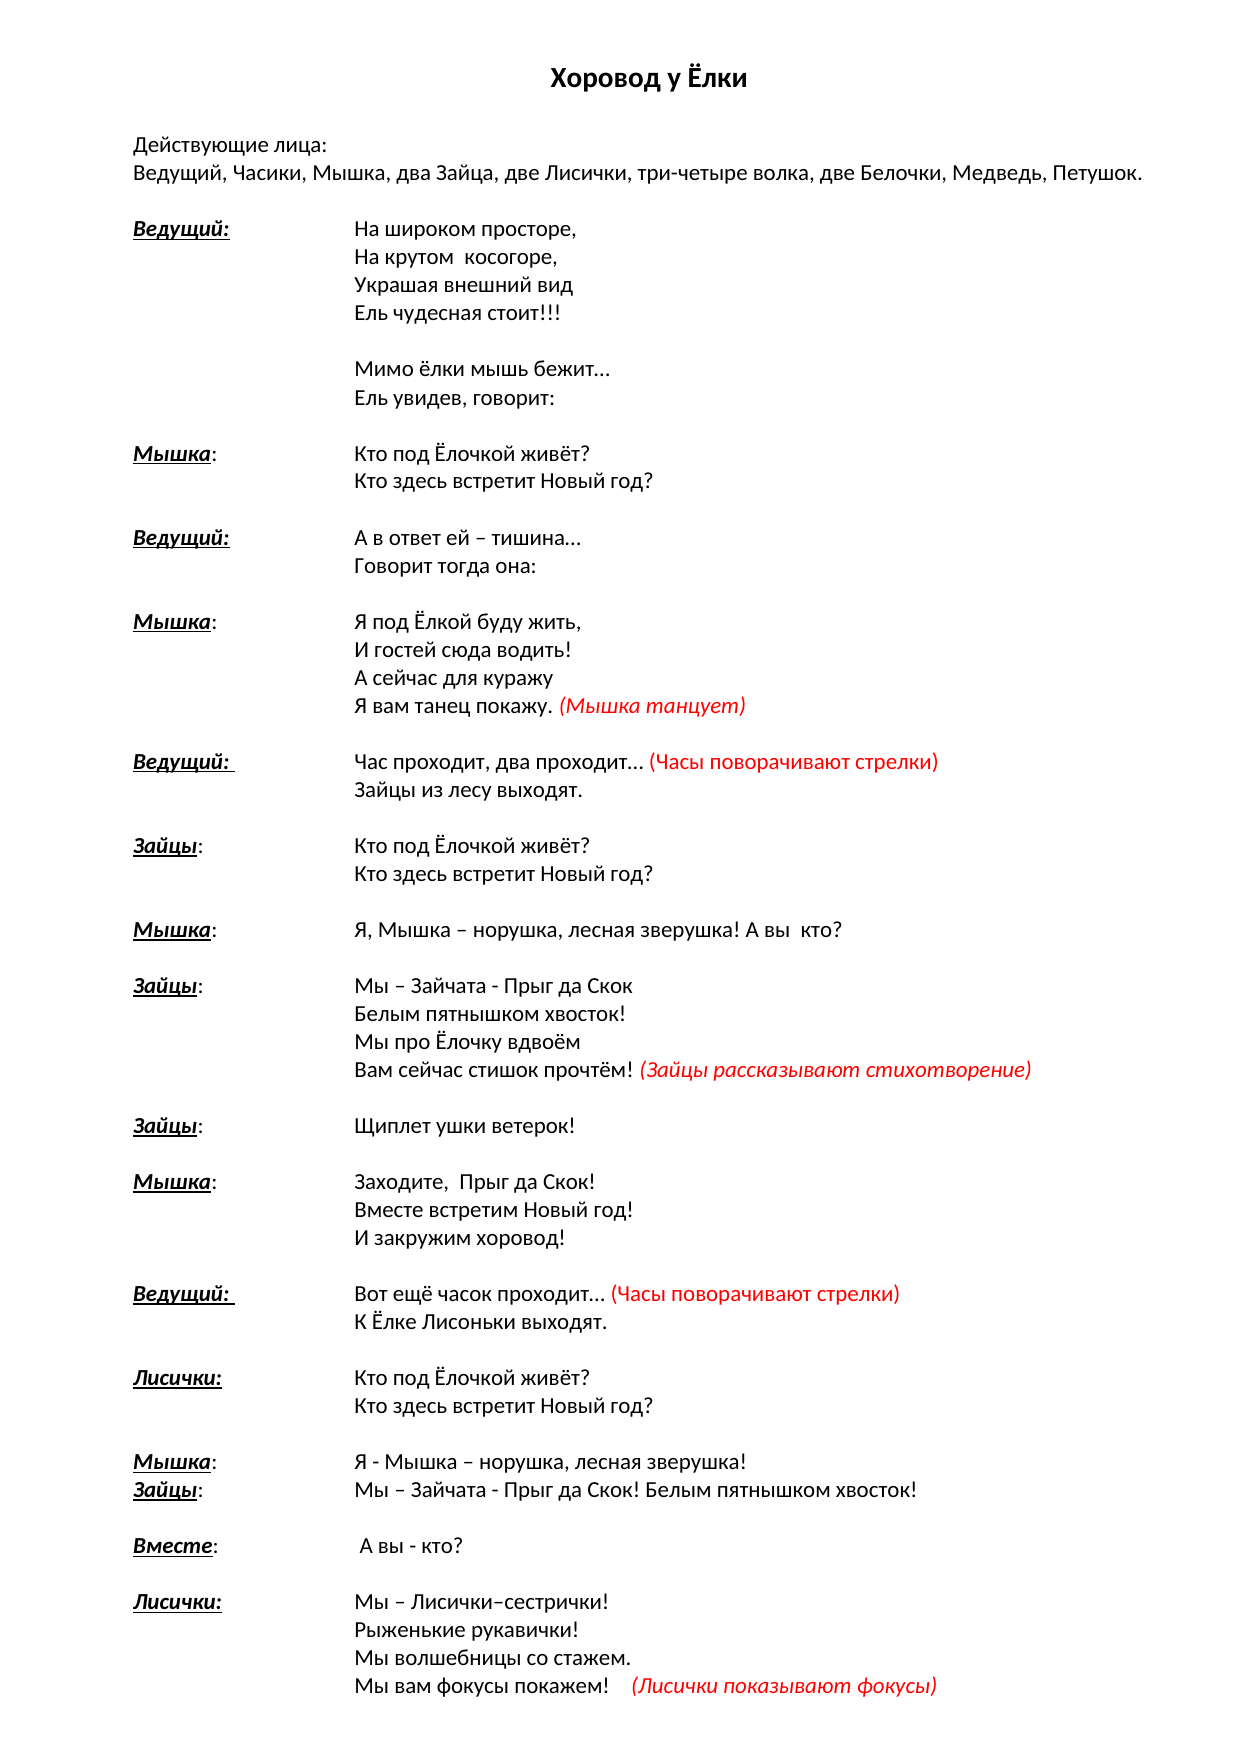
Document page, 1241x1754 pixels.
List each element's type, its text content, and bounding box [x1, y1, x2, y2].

text Белым пятнышком хвосток! [280, 999, 1165, 1027]
text Лисички: Кто под Ёлочкой живёт? [133, 1363, 1165, 1391]
text Зайцы: Щиплет ушки ветерок! [133, 1111, 1165, 1139]
text Кто здесь встретит Новый год? [280, 1391, 1165, 1419]
text Кто здесь встретит Новый год? [280, 467, 1165, 495]
text Ведущий: Час проходит, два проходит… (Часы поворачивают стрелки) [133, 747, 1165, 775]
text Мы про Ёлочку вдвоём [280, 1027, 1165, 1055]
text Зайцы: Кто под Ёлочкой живёт? [133, 831, 1165, 859]
text Мимо ёлки мышь бежит… [280, 354, 1165, 383]
text Лисички: Мы – Лисички–сестрички! [133, 1587, 1165, 1616]
text Мышка: Кто под Ёлочкой живёт? [133, 439, 1165, 467]
text А сейчас для куражу [280, 663, 1165, 691]
text Действующие лица: [133, 130, 1165, 158]
text Украшая внешний вид [280, 271, 1165, 298]
text Ведущий, Часики, Мышка, два Зайца, две Лисички, три-четыре волка, две Белочки, Медведь, Петушок. [133, 158, 1165, 186]
text Говорит тогда она: [280, 551, 1165, 579]
text На крутом косогоре, [280, 242, 1165, 271]
text Зайцы: Мы – Зайчата - Прыг да Скок! Белым пятнышком хвосток! [133, 1475, 1165, 1503]
text Я вам танец покажу. (Мышка танцует) [280, 691, 1165, 719]
text Вам сейчас стишок прочтём! (Зайцы рассказывают стихотворение) [280, 1055, 1165, 1083]
text Ель чудесная стоит!!! [280, 298, 1165, 327]
text Рыженькие рукавички! [280, 1616, 1165, 1643]
text К Ёлке Лисоньки выходят. [280, 1307, 1165, 1335]
text Мы волшебницы со стажем. [280, 1643, 1165, 1672]
text Вместе: А вы - кто? [133, 1531, 1165, 1559]
text Мышка: Я под Ёлкой буду жить, [133, 607, 1165, 635]
text Ведущий: На широком просторе, [133, 214, 1165, 242]
text Мышка: Я - Мышка – норушка, лесная зверушка! [133, 1447, 1165, 1475]
text Кто здесь встретит Новый год? [280, 859, 1165, 887]
text И закружим хоровод! [280, 1223, 1165, 1251]
text Зайцы из лесу выходят. [280, 775, 1165, 803]
text И гостей сюда водить! [280, 635, 1165, 663]
text Зайцы: Мы – Зайчата - Прыг да Скок [133, 971, 1165, 999]
text Ведущий: Вот ещё часок проходит… (Часы поворачивают стрелки) [133, 1279, 1165, 1307]
text Ведущий: А в ответ ей – тишина… [133, 523, 1165, 551]
text Мышка: Я, Мышка – норушка, лесная зверушка! А вы кто? [133, 915, 1165, 943]
text Мышка: Заходите, Прыг да Скок! [133, 1167, 1165, 1195]
text Хоровод у Ёлки [133, 59, 1165, 95]
text Мы вам фокусы покажем! (Лисички показывают фокусы) [280, 1672, 1165, 1699]
text Вместе встретим Новый год! [280, 1195, 1165, 1223]
text Ель увидев, говорит: [280, 383, 1165, 411]
